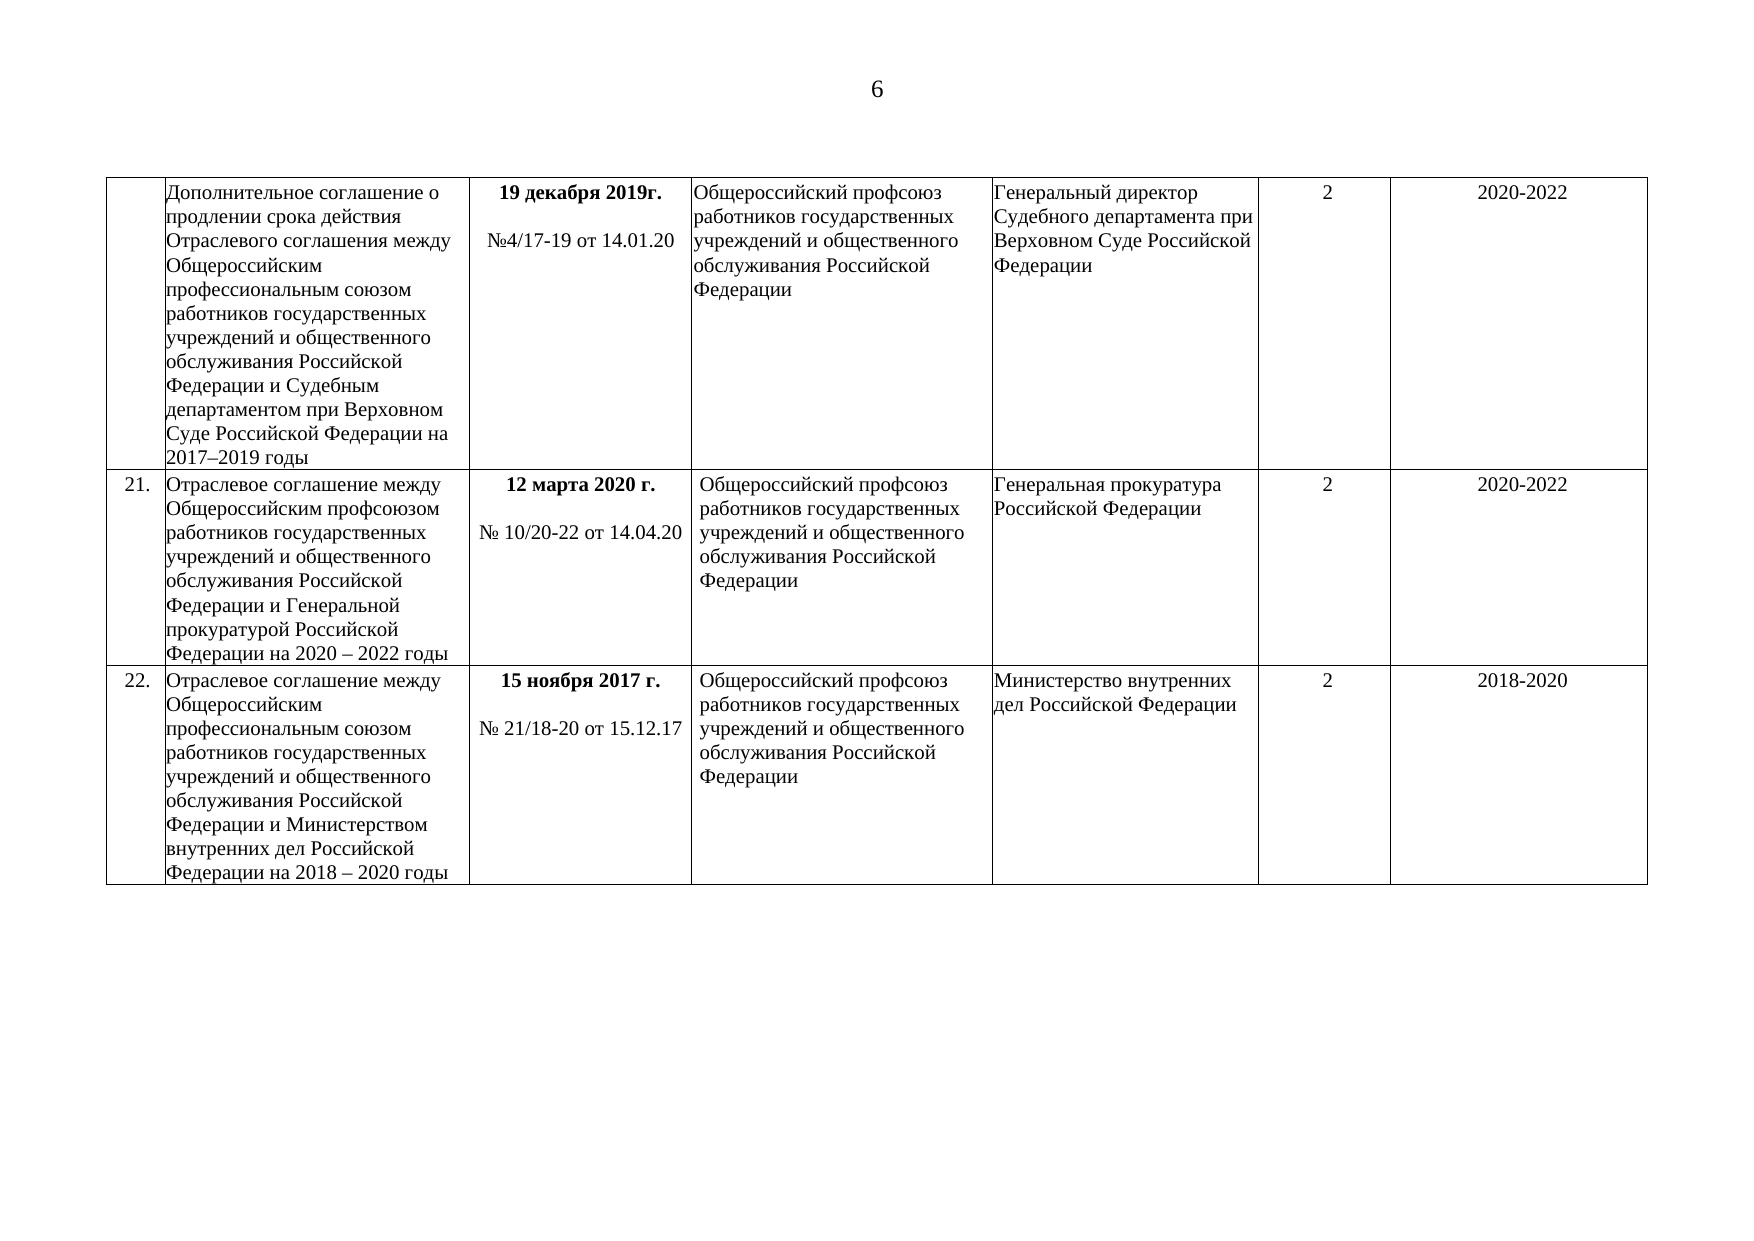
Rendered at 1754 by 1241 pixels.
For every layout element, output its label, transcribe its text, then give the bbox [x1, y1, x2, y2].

table_cell Отраслевое соглашение между Общероссийским профсоюзом работников государственных учреждений и общественного обслуживания Российской Федерации и Генеральной прокуратурой Российской Федерации на 2020 – 2022 годы [166, 470, 469, 665]
table_cell Общероссийский профсоюз работников государственных учреждений и общественного обслуживания Российской Федерации [692, 470, 992, 665]
table_cell Отраслевое соглашение между Общероссийским профессиональным союзом работников государственных учреждений и общественного обслуживания Российской Федерации и Министерством внутренних дел Российской Федерации на 2018 – 2020 годы [166, 666, 469, 884]
table_cell 12 марта 2020 г. № 10/20-22 от 14.04.20 [470, 470, 691, 665]
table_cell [692, 178, 992, 469]
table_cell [692, 666, 992, 884]
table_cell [993, 178, 1258, 469]
table_cell Генеральная прокуратура Российской Федерации [993, 470, 1258, 665]
table_cell [107, 666, 165, 884]
table_cell 2020-2022 [1391, 178, 1647, 469]
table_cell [993, 666, 1258, 884]
table_cell [107, 178, 165, 469]
table_cell Дополнительное соглашение о продлении срока действия Отраслевого соглашения между Общероссийским профессиональным союзом работников государственных учреждений и общественного обслуживания Российской Федерации и Судебным департаментом при Верховном Суде Российской Федерации на 2017–2019 годы [166, 178, 469, 469]
table_cell 2 [1259, 178, 1390, 469]
table_cell [107, 470, 165, 665]
table_cell 2018-2020 [1391, 666, 1647, 884]
table_cell 2 [1259, 470, 1390, 665]
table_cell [470, 666, 691, 884]
table_cell 2 [1259, 666, 1390, 884]
table_cell 19 декабря 2019г. №4/17-19 от 14.01.20 [470, 178, 691, 469]
table_cell 2020-2022 [1391, 470, 1647, 665]
